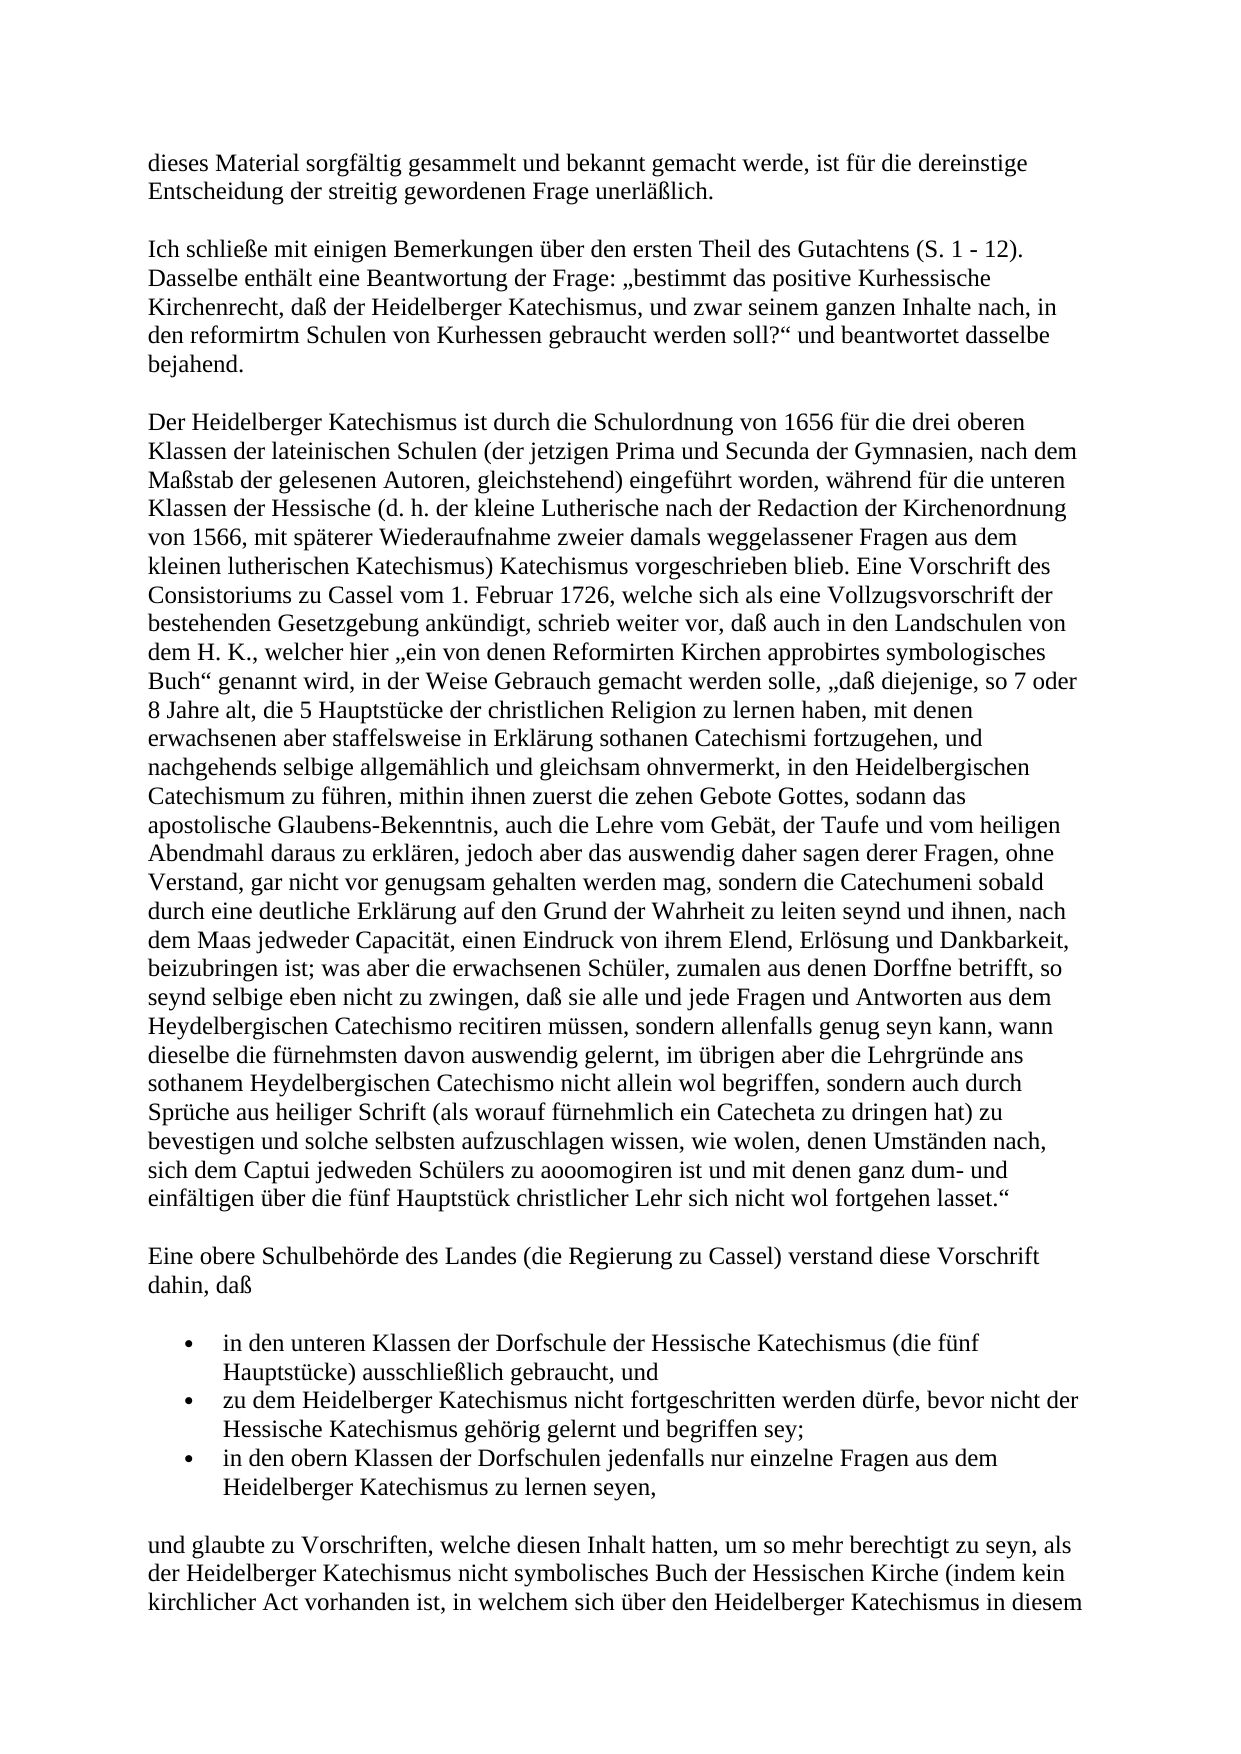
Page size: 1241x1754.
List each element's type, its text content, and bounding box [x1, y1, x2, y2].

text Eine obere Schulbehörde des Landes (die Regierung zu Cassel) verstand diese Vorschrift dahin, daß [148, 1471, 1093, 1529]
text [148, 148, 1093, 435]
list in den unteren Klassen der Dorfschule der Hessische Katechismus (die fünf Hauptstücke) ausschließlich gebraucht, und [185, 1558, 1093, 1616]
text Der Heidelberger Katechismus ist durch die Schulordnung von 1656 für die drei oberen Klassen der lateinischen Schulen (der jetzigen Prima und Secunda der Gymnasien, nach dem Maßstab der gelesenen Autoren, gleichstehend) eingeführt worden, während für die unteren Klassen der Hessische (d. h. der kleine Lutherische nach der Redaction der Kirchenordnung von 1566, mit späterer Wiederaufnahme zweier damals weggelassener Fragen aus dem kleinen lutherischen Katechismus) Katechismus vorgeschrieben blieb. Eine Vorschrift des Consistoriums zu Cassel vom 1. Februar 1726, welche sich als eine Vollzugsvorschrift der bestehenden Gesetzgebung ankündigt, schrieb weiter vor, daß auch in den Landschulen von dem H. K., welcher hier „ein von denen Reformirten Kirchen approbirtes symbologisches Buch“ genannt wird, in der Weise Gebrauch gemacht werden solle, „daß diejenige, so 7 oder 8 Jahre alt, die 5 Hauptstücke der christlichen Religion zu lernen haben, mit denen erwachsenen aber staffelsweise in Erklärung sothanen Catechismi fortzugehen, und nachgehends selbige allgemählich und gleichsam ohnvermerkt, in den Heidelbergischen Catechismum zu führen, mithin ihnen zuerst die zehen Gebote Gottes, sodann das apostolische Glaubens-Bekenntnis, auch die Lehre vom Gebät, der Taufe und vom heiligen Abendmahl daraus zu erklären, jedoch aber das auswendig daher sagen derer Fragen, ohne Verstand, gar nicht vor genugsam gehalten werden mag, sondern die Catechumeni sobald durch eine deutliche Erklärung auf den Grund der Wahrheit zu leiten seynd und ihnen, nach dem Maas jedweder Capacität, einen Eindruck von ihrem Elend, Erlösung und Dankbarkeit, beizubringen ist; was aber die erwachsenen Schüler, zumalen aus denen Dorffne betrifft, so seynd selbige eben nicht zu zwingen, daß sie alle und jede Fragen und Antworten aus dem Heydelbergischen Catechismo recitiren müssen, sondern allenfalls genug seyn kann, wann dieselbe die fürnehmsten davon auswendig gelernt, im übrigen aber die Lehrgründe ans sothanem Heydelbergischen Catechismo nicht allein wol begriffen, sondern auch durch Sprüche aus heiliger Schrift (als worauf fürnehmlich ein Catecheta zu dringen hat) zu bevestigen und solche selbsten aufzuschlagen wissen, wie wolen, denen Umständen nach, sich dem Captui jedweden Schülers zu aooomogiren ist und mit denen ganz dum- und einfältigen über die fünf Hauptstück christlicher Lehr sich nicht wol fortgehen lasset.“ [148, 637, 1093, 1442]
text Ich schließe mit einigen Bemerkungen über den ersten Theil des Gutachtens (S. 1 - 12). Dasselbe enthält eine Beantwortung der Frage: „bestimmt das positive Kurhessische Kirchenrecht, daß der Heidelberger Katechismus, und zwar seinem ganzen Inhalte nach, in den reformirtm Schulen von Kurhessen gebraucht werden soll?“ und beantwortet dasselbe bejahend. [148, 464, 1093, 608]
